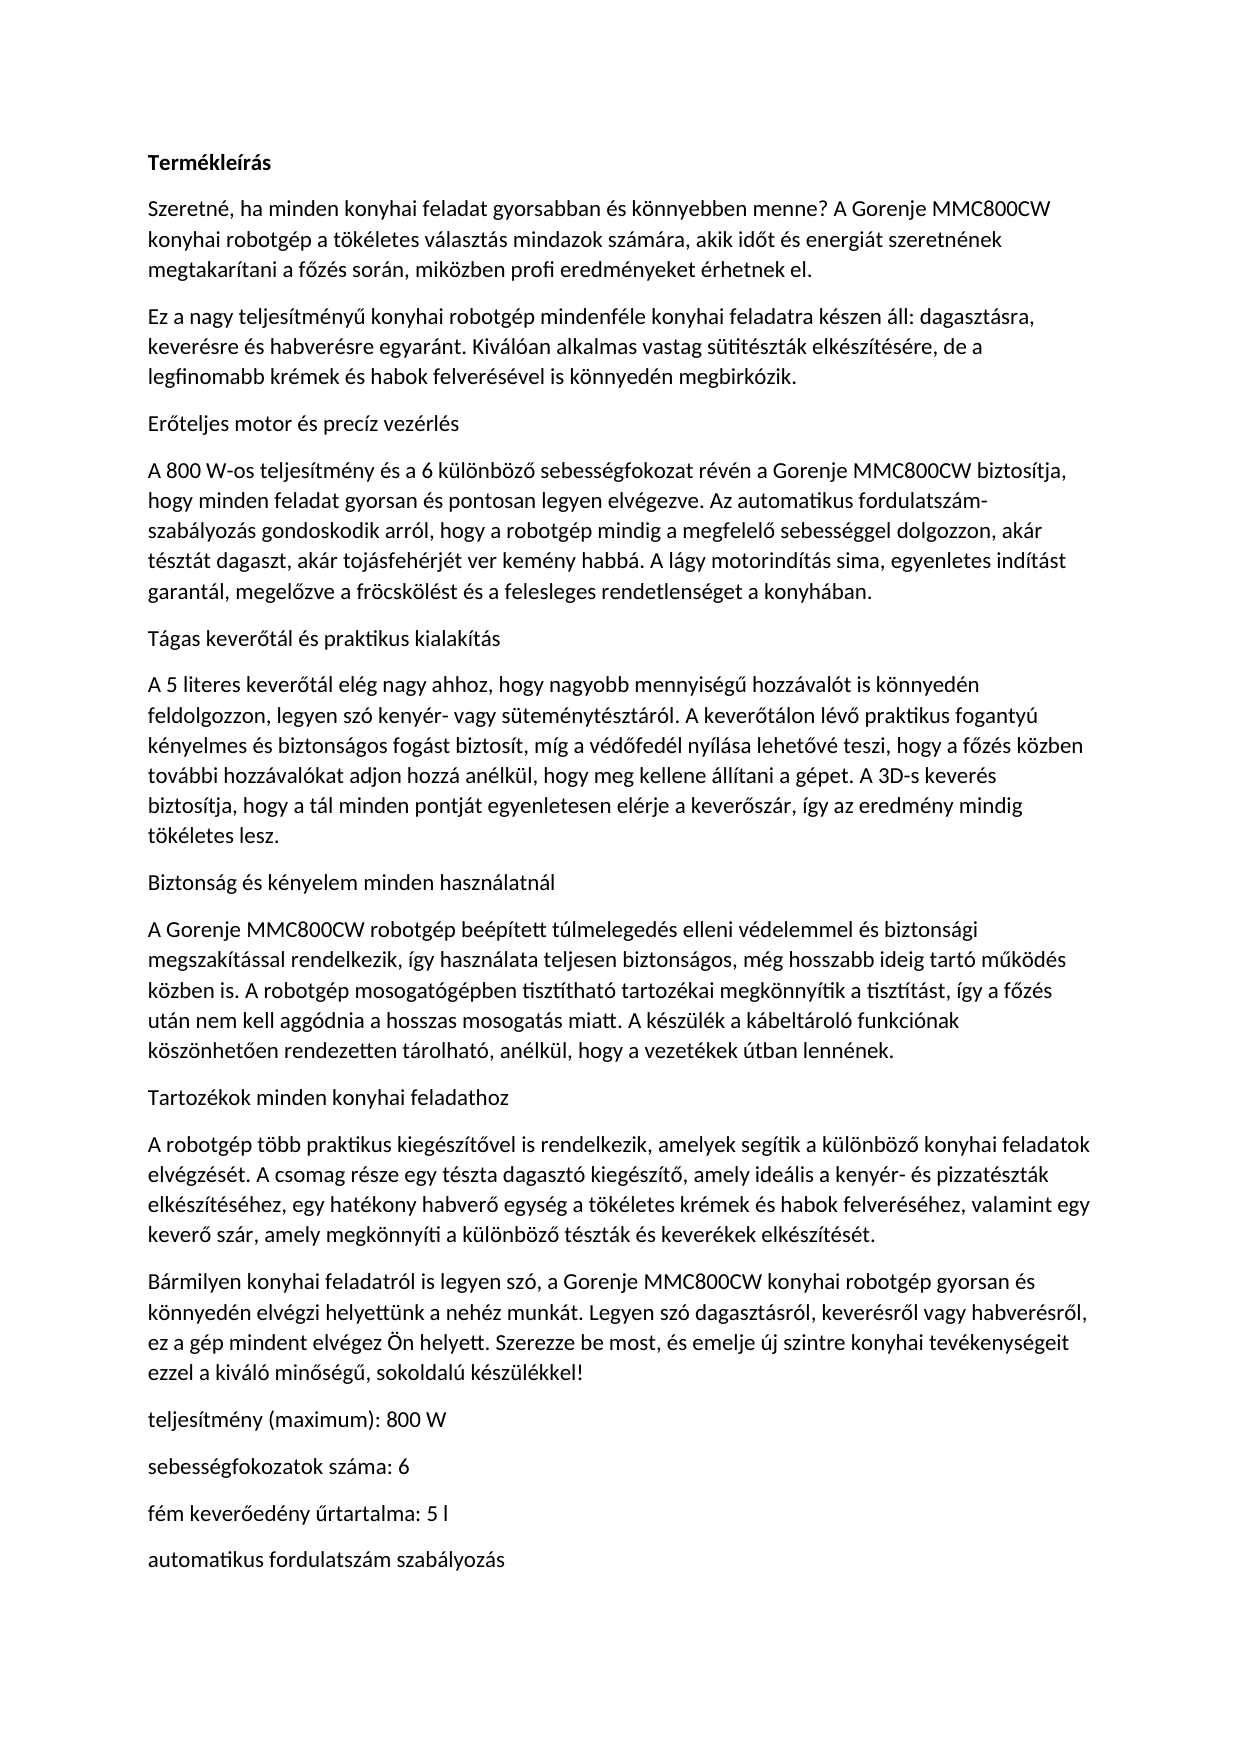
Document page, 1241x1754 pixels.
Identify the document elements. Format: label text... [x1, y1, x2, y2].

text Tágas keverőtál és praktikus kialakítás [148, 624, 1093, 652]
text Ez a nagy teljesítményű konyhai robotgép mindenféle konyhai feladatra készen áll: dagasztásra, keverésre és habverésre egyaránt. Kiválóan alkalmas vastag sütitészták elkészítésére, de a legfinomabb krémek és habok felverésével is könnyedén megbirkózik. [148, 302, 1093, 390]
text teljesítmény (maximum): 800 W [148, 1405, 1093, 1433]
text Erőteljes motor és precíz vezérlés [148, 409, 1093, 437]
text Termékleírás [148, 148, 1093, 176]
text Bármilyen konyhai feladatról is legyen szó, a Gorenje MMC800CW konyhai robotgép gyorsan és könnyedén elvégzi helyettünk a nehéz munkát. Legyen szó dagasztásról, keverésről vagy habverésről, ez a gép mindent elvégez Ön helyett. Szerezze be most, és emelje új szintre konyhai tevékenységeit ezzel a kiváló minőségű, sokoldalú készülékkel! [148, 1267, 1093, 1386]
text A robotgép több praktikus kiegészítővel is rendelkezik, amelyek segítik a különböző konyhai feladatok elvégzését. A csomag része egy tészta dagasztó kiegészítő, amely ideális a kenyér- és pizzatészták elkészítéséhez, egy hatékony habverő egység a tökéletes krémek és habok felveréséhez, valamint egy keverő szár, amely megkönnyíti a különböző tészták és keverékek elkészítését. [148, 1130, 1093, 1248]
text Szeretné, ha minden konyhai feladat gyorsabban és könnyebben menne? A Gorenje MMC800CW konyhai robotgép a tökéletes választás mindazok számára, akik időt és energiát szeretnének megtakarítani a főzés során, miközben profi eredményeket érhetnek el. [148, 194, 1093, 283]
text A Gorenje MMC800CW robotgép beépített túlmelegedés elleni védelemmel és biztonsági megszakítással rendelkezik, így használata teljesen biztonságos, még hosszabb ideig tartó működés közben is. A robotgép mosogatógépben tisztítható tartozékai megkönnyítik a tisztítást, így a főzés után nem kell aggódnia a hosszas mosogatás miatt. A készülék a kábeltároló funkciónak köszönhetően rendezetten tárolható, anélkül, hogy a vezetékek útban lennének. [148, 915, 1093, 1064]
text sebességfokozatok száma: 6 [148, 1452, 1093, 1480]
text Tartozékok minden konyhai feladathoz [148, 1083, 1093, 1111]
text fém keverőedény űrtartalma: 5 l [148, 1499, 1093, 1527]
text Biztonság és kényelem minden használatnál [148, 868, 1093, 896]
text A 800 W-os teljesítmény és a 6 különböző sebességfokozat révén a Gorenje MMC800CW biztosítja, hogy minden feladat gyorsan és pontosan legyen elvégezve. Az automatikus fordulatszám-szabályozás gondoskodik arról, hogy a robotgép mindig a megfelelő sebességgel dolgozzon, akár tésztát dagaszt, akár tojásfehérjét ver kemény habbá. A lágy motorindítás sima, egyenletes indítást garantál, megelőzve a fröcskölést és a felesleges rendetlenséget a konyhában. [148, 456, 1093, 605]
text A 5 literes keverőtál elég nagy ahhoz, hogy nagyobb mennyiségű hozzávalót is könnyedén feldolgozzon, legyen szó kenyér- vagy süteménytésztáról. A keverőtálon lévő praktikus fogantyú kényelmes és biztonságos fogást biztosít, míg a védőfedél nyílása lehetővé teszi, hogy a főzés közben további hozzávalókat adjon hozzá anélkül, hogy meg kellene állítani a gépet. A 3D-s keverés biztosítja, hogy a tál minden pontját egyenletesen elérje a keverőszár, így az eredmény mindig tökéletes lesz. [148, 671, 1093, 849]
text automatikus fordulatszám szabályozás [148, 1546, 1093, 1573]
